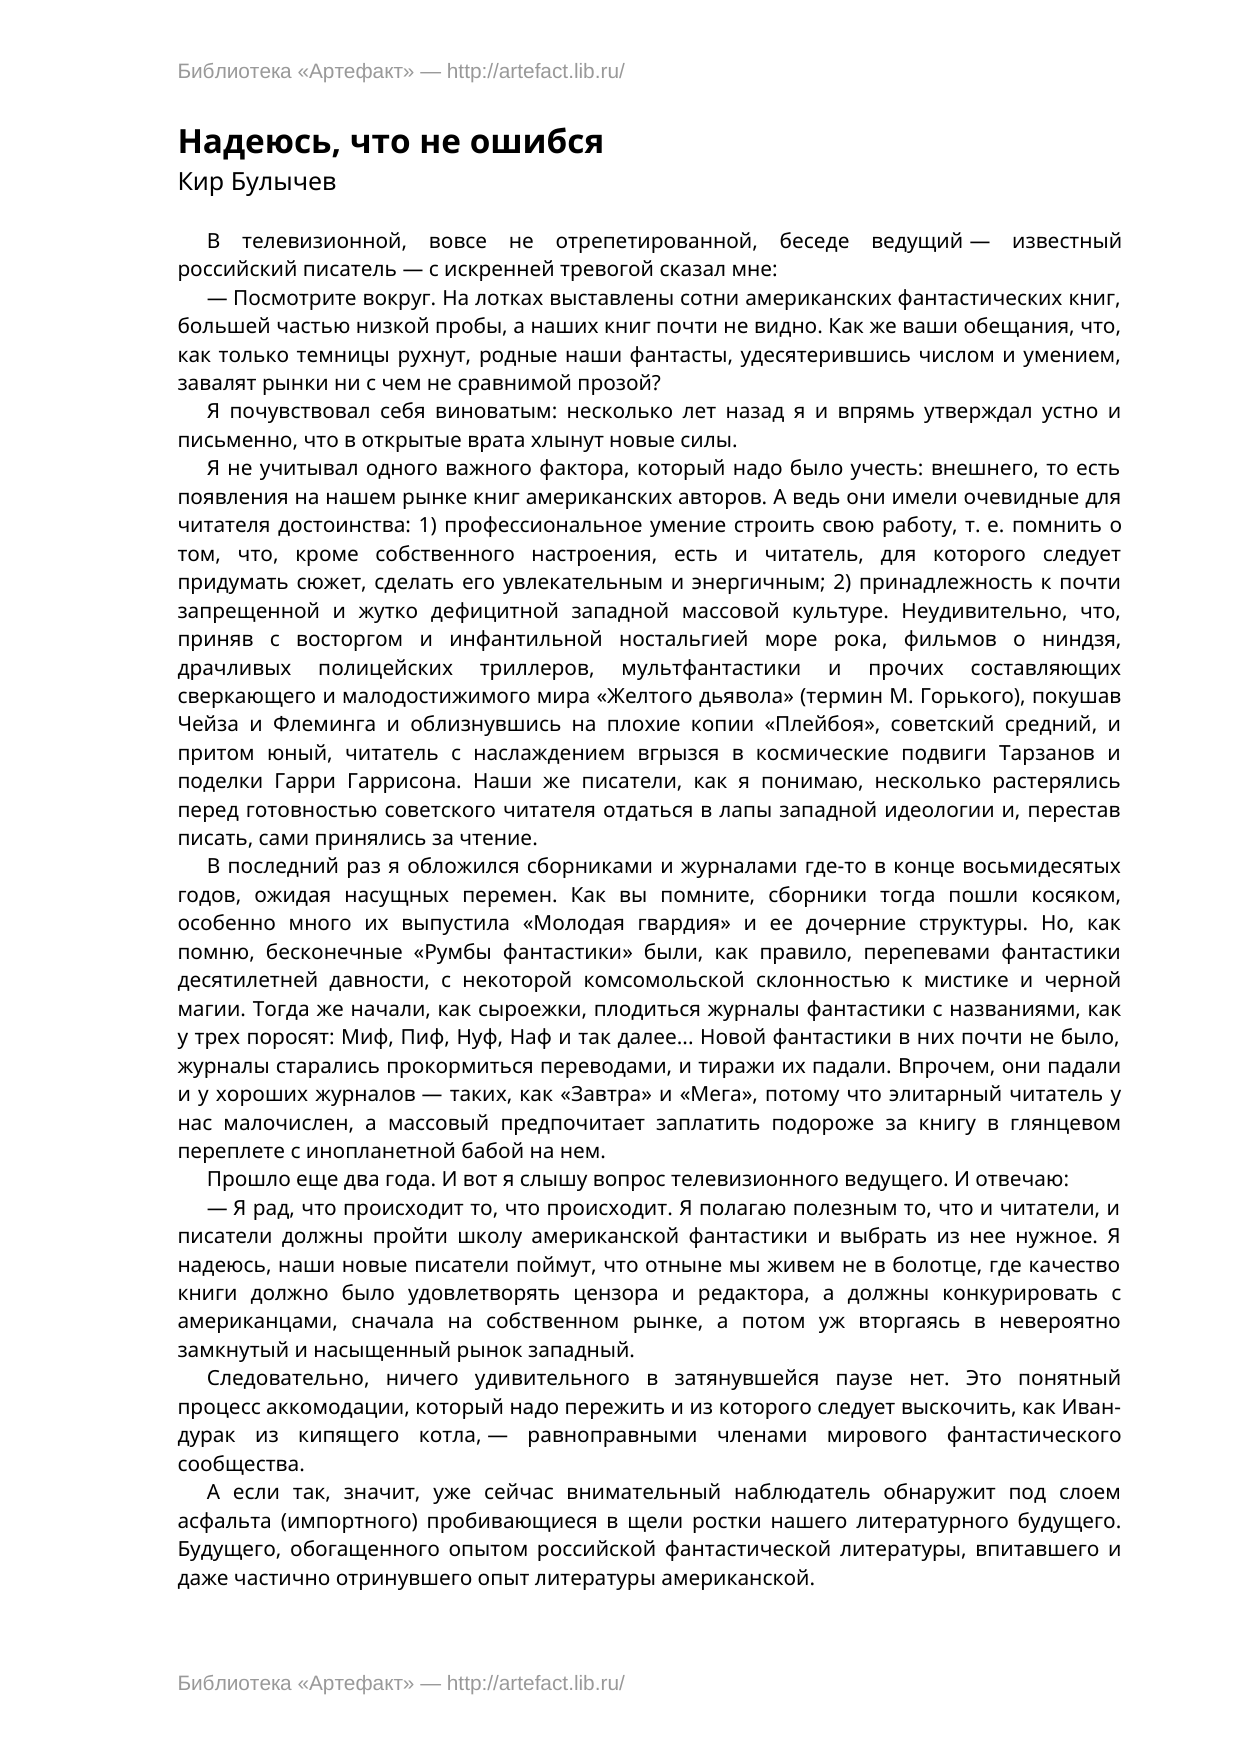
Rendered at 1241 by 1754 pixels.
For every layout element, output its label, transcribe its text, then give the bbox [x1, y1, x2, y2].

text Прошло еще два года. И вот я слышу вопрос телевизионного ведущего. И отвечаю: [177, 1164, 1122, 1193]
text А если так, значит, уже сейчас внимательный наблюдатель обнаружит под слоем асфальта (импортного) пробивающиеся в щели ростки нашего литературного будущего. Будущего, обогащенного опытом российской фантастической литературы, впитавшего и даже частично отринувшего опыт литературы американской. [177, 1477, 1122, 1591]
subtitle Надеюсь, что не ошибся [177, 118, 1122, 163]
text — Посмотрите вокруг. На лотках выставлены сотни американских фантастических книг, большей частью низкой пробы, а наших книг почти не видно. Как же ваши обещания, что, как только темницы рухнут, родные наши фантасты, удесятерившись числом и умением, завалят рынки ни с чем не сравнимой прозой? [177, 283, 1122, 397]
text — Я рад, что происходит то, что происходит. Я полагаю полезным то, что и читатели, и писатели должны пройти школу американской фантастики и выбрать из нее нужное. Я надеюсь, наши новые писатели поймут, что отныне мы живем не в болотце, где качество книги должно было удовлетворять цензора и редактора, а должны конкурировать с американцами, сначала на собственном рынке, а потом уж вторгаясь в невероятно замкнутый и насыщенный рынок западный. [177, 1193, 1122, 1363]
text Я не учитывал одного важного фактора, который надо было учесть: внешнего, то есть появления на нашем рынке книг американских авторов. А ведь они имели очевидные для читателя достоинства: 1) профессиональное умение строить свою работу, т. е. помнить о том, что, кроме собственного настроения, есть и читатель, для которого следует придумать сюжет, сделать его увлекательным и энергичным; 2) принадлежность к почти запрещенной и жутко дефицитной западной массовой культуре. Неудивительно, что, приняв с восторгом и инфантильной ностальгией море рока, фильмов о ниндзя, драчливых полицейских триллеров, мультфантастики и прочих составляющих сверкающего и малодостижимого мира «Желтого дьявола» (термин М. Горького), покушав Чейза и Флеминга и облизнувшись на плохие копии «Плейбоя», советский средний, и притом юный, читатель с наслаждением вгрызся в космические подвиги Тарзанов и поделки Гарри Гаррисона. Наши же писатели, как я понимаю, несколько растерялись перед готовностью советского читателя отдаться в лапы западной идеологии и, перестав писать, сами принялись за чтение. [177, 453, 1122, 852]
subtitle Кир Булычев [177, 163, 1122, 198]
text Следовательно, ничего удивительного в затянувшейся паузе нет. Это понятный процесс аккомодации, который надо пережить и из которого следует выскочить, как Иван-дурак из кипящего котла, — равноправными членами мирового фантастического сообщества. [177, 1363, 1122, 1477]
text Я почувствовал себя виноватым: несколько лет назад я и впрямь утверждал устно и письменно, что в открытые врата хлынут новые силы. [177, 397, 1122, 453]
text В последний раз я обложился сборниками и журналами где-то в конце восьмидесятых годов, ожидая насущных перемен. Как вы помните, сборники тогда пошли косяком, особенно много их выпустила «Молодая гвардия» и ее дочерние структуры. Но, как помню, бесконечные «Румбы фантастики» были, как правило, перепевами фантастики десятилетней давности, с некоторой комсомольской склонностью к мистике и черной магии. Тогда же начали, как сыроежки, плодиться журналы фантастики с названиями, как у трех поросят: Миф, Пиф, Нуф, Наф и так далее... Новой фантастики в них почти не было, журналы старались прокормиться переводами, и тиражи их падали. Впрочем, они падали и у хороших журналов — таких, как «Завтра» и «Мега», потому что элитарный читатель у нас малочислен, а массовый предпочитает заплатить подороже за книгу в глянцевом переплете с инопланетной бабой на нем. [177, 852, 1122, 1164]
text В телевизионной, вовсе не отрепетированной, беседе ведущий — известный российский писатель — с искренней тревогой сказал мне: [177, 226, 1122, 283]
